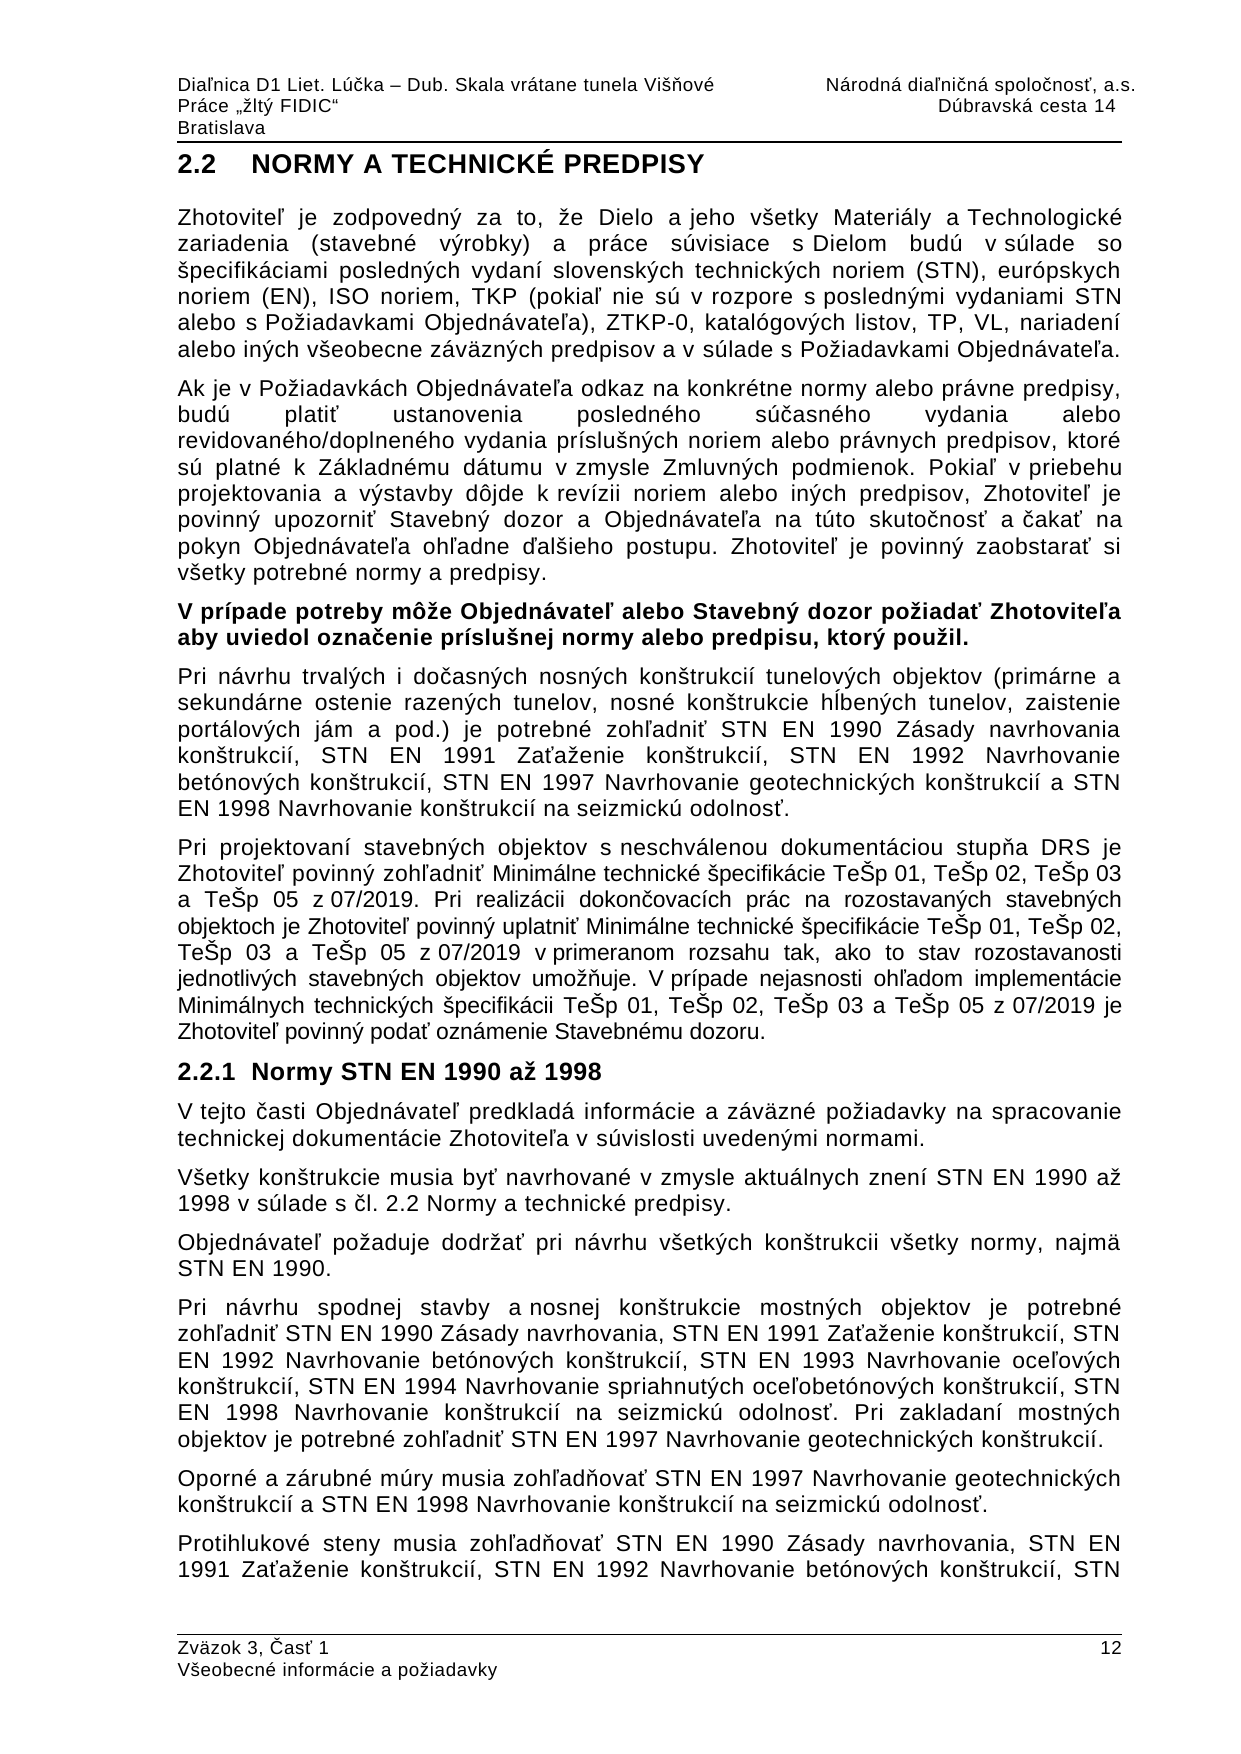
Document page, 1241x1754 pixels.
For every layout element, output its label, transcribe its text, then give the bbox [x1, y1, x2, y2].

text V prípade potreby môže Objednávateľ alebo Stavebný dozor požiadať Zhotoviteľa aby uviedol označenie príslušnej normy alebo predpisu, ktorý použil. [177, 598, 1122, 651]
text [177, 1530, 1122, 1582]
text Pri projektovaní stavebných objektov s neschválenou dokumentáciou stupňa DRS je Zhotoviteľ povinný zohľadniť Minimálne technické špecifikácie TeŠp 01, TeŠp 02, TeŠp 03 a TeŠp 05 z 07/2019. Pri realizácii dokončovacích prác na rozostavaných stavebných objektoch je Zhotoviteľ povinný uplatniť Minimálne technické špecifikácie TeŠp 01, TeŠp 02, TeŠp 03 a TeŠp 05 z 07/2019 v primeranom rozsahu tak, ako to stav rozostavanosti jednotlivých stavebných objektov umožňuje. V prípade nejasnosti ohľadom implementácie Minimálnych technických špecifikácii TeŠp 01, TeŠp 02, TeŠp 03 a TeŠp 05 z 07/2019 je Zhotoviteľ povinný podať oznámenie Stavebnému dozoru. [177, 834, 1122, 1044]
text Pri návrhu spodnej stavby a nosnej konštrukcie mostných objektov je potrebné zohľadniť STN EN 1990 Zásady navrhovania, STN EN 1991 Zaťaženie konštrukcií, STN EN 1992 Navrhovanie betónových konštrukcií, STN EN 1993 Navrhovanie oceľových konštrukcií, STN EN 1994 Navrhovanie spriahnutých oceľobetónových konštrukcií, STN EN 1998 Navrhovanie konštrukcií na seizmickú odolnosť. Pri zakladaní mostných objektov je potrebné zohľadniť STN EN 1997 Navrhovanie geotechnických konštrukcií. [177, 1294, 1122, 1452]
text Oporné a zárubné múry musia zohľadňovať STN EN 1997 Navrhovanie geotechnických konštrukcií a STN EN 1998 Navrhovanie konštrukcií na seizmickú odolnosť. [177, 1464, 1122, 1517]
text V tejto časti Objednávateľ predkladá informácie a záväzné požiadavky na spracovanie technickej dokumentácie Zhotoviteľa v súvislosti uvedenými normami. [177, 1098, 1122, 1151]
subtitle 2.2.1 Normy STN EN 1990 až 1998 [177, 1057, 1122, 1086]
text Objednávateľ požaduje dodržať pri návrhu všetkých konštrukcii všetky normy, najmä STN EN 1990. [177, 1229, 1122, 1281]
text Zhotoviteľ je zodpovedný za to, že Dielo a jeho všetky Materiály a Technologické zariadenia (stavebné výrobky) a práce súvisiace s Dielom budú v súlade so špecifikáciami posledných vydaní slovenských technických noriem (STN), európskych noriem (EN), ISO noriem, TKP (pokiaľ nie sú v rozpore s poslednými vydaniami STN alebo s Požiadavkami Objednávateľa), ZTKP-0, katalógových listov, TP, VL, nariadení alebo iných všeobecne záväzných predpisov a v súlade s Požiadavkami Objednávateľa. [177, 204, 1122, 362]
text Všetky konštrukcie musia byť navrhované v zmysle aktuálnych znení STN EN 1990 až 1998 v súlade s čl. 2.2 Normy a technické predpisy. [177, 1163, 1122, 1216]
subtitle 2.2 Normy a Technické Predpisy [177, 148, 1122, 179]
text Ak je v Požiadavkách Objednávateľa odkaz na konkrétne normy alebo právne predpisy, budú platiť ustanovenia posledného súčasného vydania alebo revidovaného/doplneného vydania príslušných noriem alebo právnych predpisov, ktoré sú platné k Základnému dátumu v zmysle Zmluvných podmienok. Pokiaľ v priebehu projektovania a výstavby dôjde k revízii noriem alebo iných predpisov, Zhotoviteľ je povinný upozorniť Stavebný dozor a Objednávateľa na túto skutočnosť a čakať na pokyn Objednávateľa ohľadne ďalšieho postupu. Zhotoviteľ je povinný zaobstarať si všetky potrebné normy a predpisy. [177, 374, 1122, 585]
text Pri návrhu trvalých i dočasných nosných konštrukcií tunelových objektov (primárne a sekundárne ostenie razených tunelov, nosné konštrukcie hĺbených tunelov, zaistenie portálových jám a pod.) je potrebné zohľadniť STN EN 1990 Zásady navrhovania konštrukcií, STN EN 1991 Zaťaženie konštrukcií, STN EN 1992 Navrhovanie betónových konštrukcií, STN EN 1997 Navrhovanie geotechnických konštrukcií a STN EN 1998 Navrhovanie konštrukcií na seizmickú odolnosť. [177, 663, 1122, 821]
